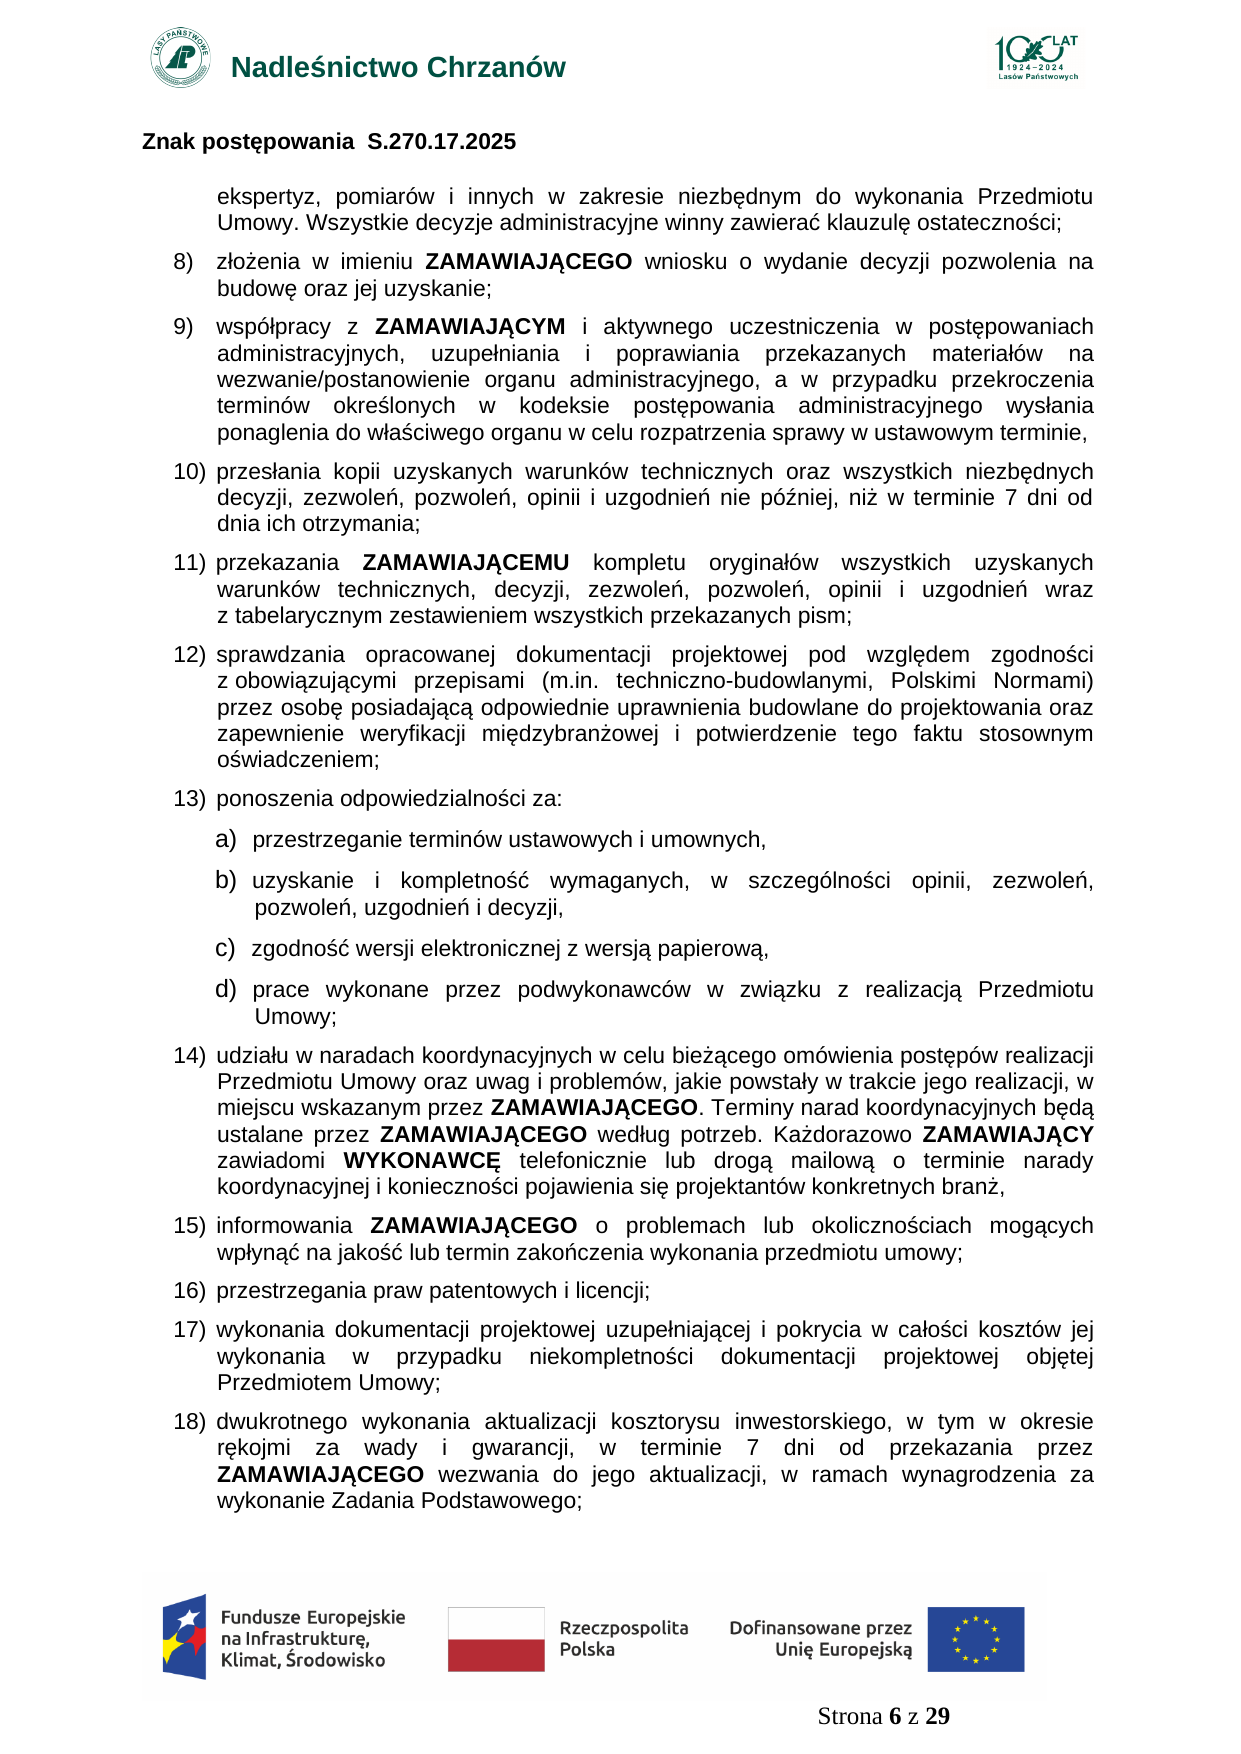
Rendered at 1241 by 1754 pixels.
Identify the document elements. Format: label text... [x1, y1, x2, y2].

list ponoszenia odpowiedzialności za: [173, 785, 1094, 811]
list współpracy z ZAMAWIAJĄCYM i aktywnego uczestniczenia w postępowaniach administracyjnych, uzupełniania i poprawiania przekazanych materiałów na wezwanie/postanowienie organu administracyjnego, a w przypadku przekroczenia terminów określonych w kodeksie postępowania administracyjnego wysłania ponaglenia do właściwego organu w celu rozpatrzenia sprawy w ustawowym terminie, [173, 313, 1094, 445]
list sprawdzania opracowanej dokumentacji projektowej pod względem zgodności z obowiązującymi przepisami (m.in. techniczno-budowlanymi, Polskimi Normami) przez osobę posiadającą odpowiednie uprawnienia budowlane do projektowania oraz zapewnienie weryfikacji międzybranżowej i potwierdzenie tego faktu stosownym oświadczeniem; [173, 641, 1094, 772]
list udziału w naradach koordynacyjnych w celu bieżącego omówienia postępów realizacji Przedmiotu Umowy oraz uwag i problemów, jakie powstały w trakcie jego realizacji, w miejscu wskazanym przez ZAMAWIAJĄCEGO. Terminy narad koordynacyjnych będą ustalane przez ZAMAWIAJĄCEGO według potrzeb. Każdorazowo ZAMAWIAJĄCY zawiadomi WYKONAWCĘ telefonicznie lub drogą mailową o terminie narady koordynacyjnej i konieczności pojawienia się projektantów konkretnych branż, [173, 1042, 1094, 1200]
list złożenia w imieniu ZAMAWIAJĄCEGO wniosku o wydanie decyzji pozwolenia na budowę oraz jej uzyskanie; [173, 248, 1094, 301]
list prace wykonane przez podwykonawców w związku z realizacją Przedmiotu Umowy; [215, 974, 1094, 1029]
list wykonania dokumentacji projektowej uzupełniającej i pokrycia w całości kosztów jej wykonania w przypadku niekompletności dokumentacji projektowej objętej Przedmiotem Umowy; [173, 1316, 1094, 1395]
list przestrzegania praw patentowych i licencji; [173, 1277, 1094, 1304]
list informowania ZAMAWIAJĄCEGO o problemach lub okolicznościach mogących wpłynąć na jakość lub termin zakończenia wykonania przedmiotu umowy; [173, 1212, 1094, 1265]
list przestrzeganie terminów ustawowych i umownych, [215, 824, 1096, 853]
list przekazania ZAMAWIAJĄCEMU kompletu oryginałów wszystkich uzyskanych warunków technicznych, decyzji, zezwoleń, pozwoleń, opinii i uzgodnień wraz z tabelarycznym zestawieniem wszystkich przekazanych pism; [173, 549, 1094, 628]
list zgodność wersji elektronicznej z wersją papierową, [215, 933, 1096, 961]
list dwukrotnego wykonania aktualizacji kosztorysu inwestorskiego, w tym w okresie rękojmi za wady i gwarancji, w terminie 7 dni od przekazania przez ZAMAWIAJĄCEGO wezwania do jego aktualizacji, w ramach wynagrodzenia za wykonanie Zadania Podstawowego; [173, 1408, 1094, 1513]
list przesłania kopii uzyskanych warunków technicznych oraz wszystkich niezbędnych decyzji, zezwoleń, pozwoleń, opinii i uzgodnień nie później, niż w terminie 7 dni od dnia ich otrzymania; [173, 458, 1094, 537]
picture [142, 1572, 1047, 1701]
picture [986, 27, 1086, 89]
list uzyskanie i kompletność wymaganych, w szczególności opinii, zezwoleń, pozwoleń, uzgodnień i decyzji, [215, 865, 1094, 920]
